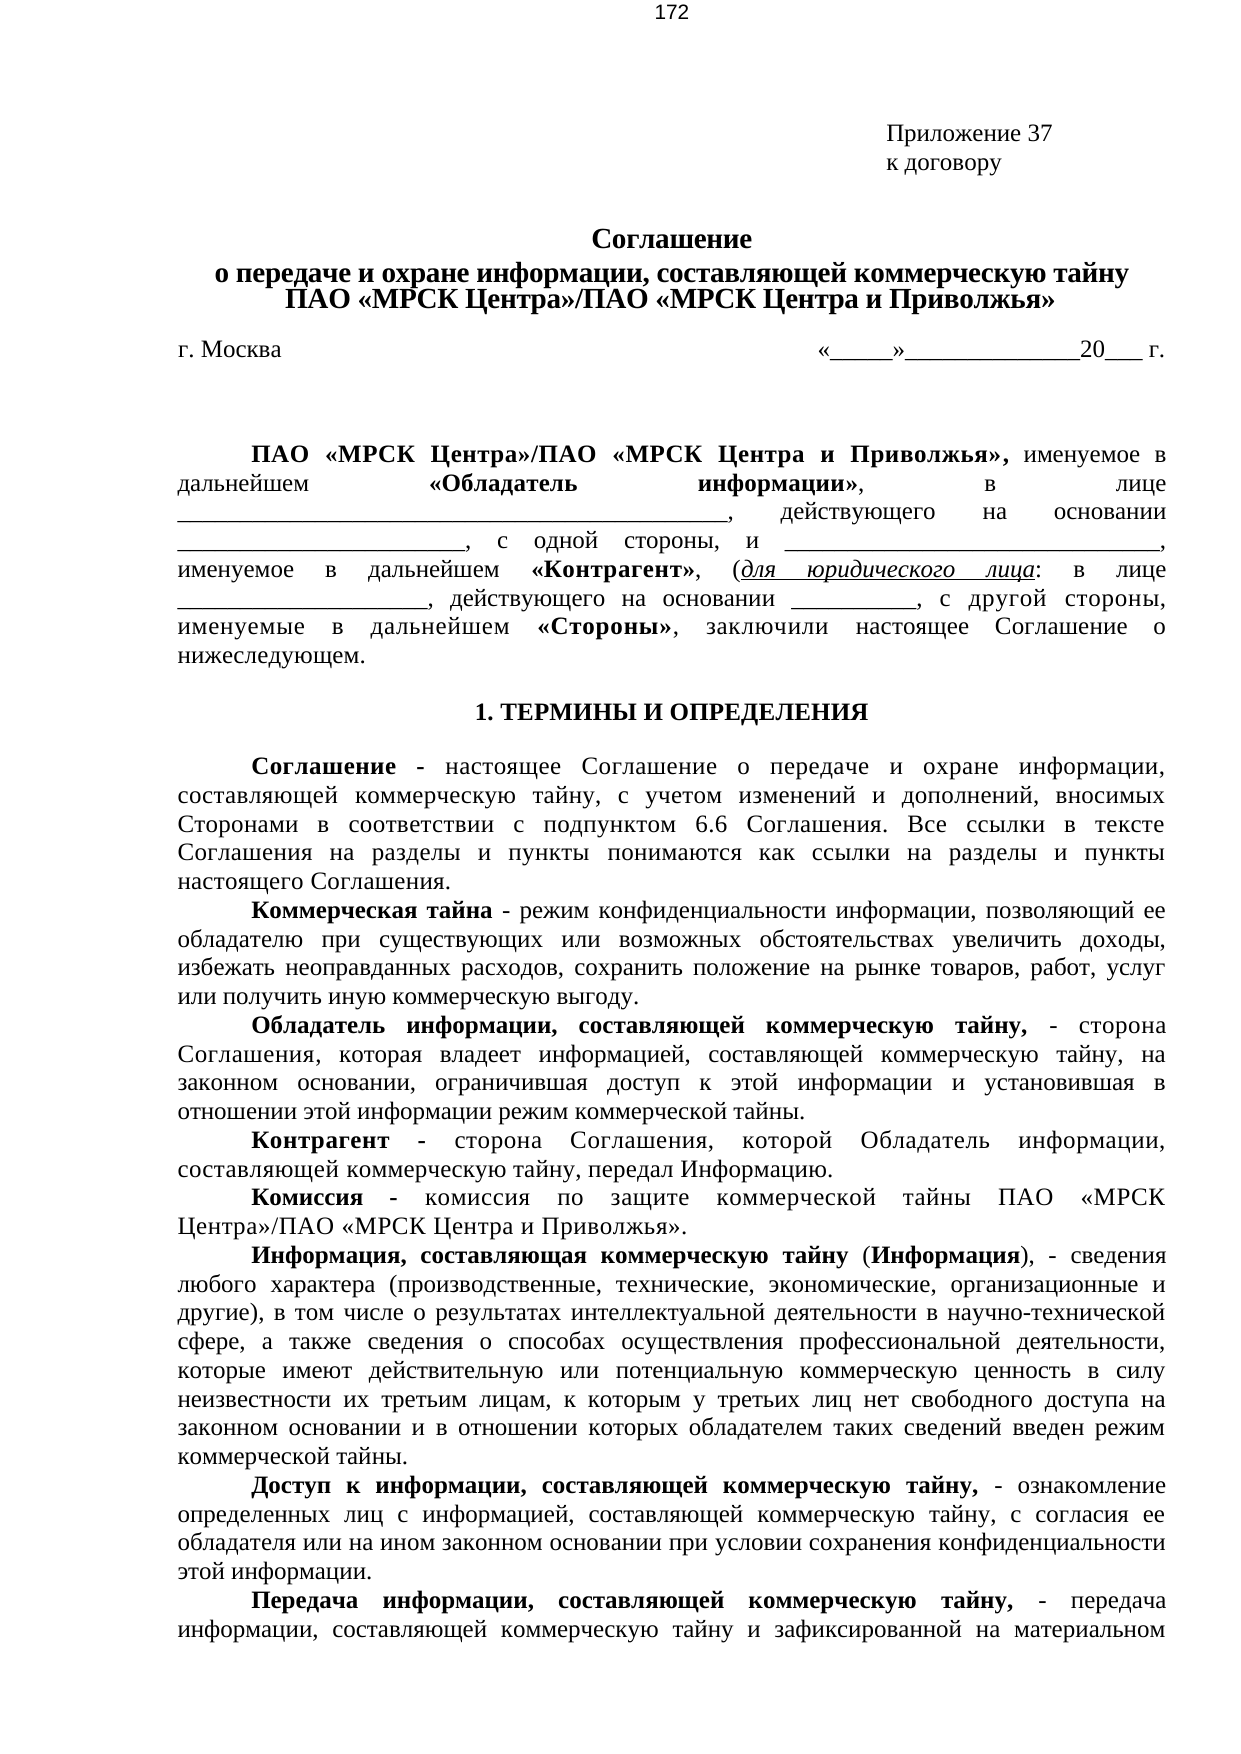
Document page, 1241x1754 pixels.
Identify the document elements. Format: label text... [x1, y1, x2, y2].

text Обладатель информации, составляющей коммерческую тайну, - сторона Соглашения, которая владеет информацией, составляющей коммерческую тайну, на законном основании, ограничившая доступ к этой информации и установившая в отношении этой информации режим коммерческой тайны. [177, 1010, 1166, 1125]
text Контрагент - сторона Соглашения, которой Обладатель информации, составляющей коммерческую тайну, передал Информацию. [177, 1125, 1166, 1182]
text Доступ к информации, составляющей коммерческую тайну, - ознакомление определенных лиц с информацией, составляющей коммерческую тайну, с согласия ее обладателя или на ином законном основании при условии сохранения конфиденциальности этой информации. [177, 1470, 1166, 1585]
text к договору [886, 147, 1171, 176]
text Соглашение - настоящее Соглашение о передаче и охране информации, составляющей коммерческую тайну, с учетом изменений и дополнений, вносимых Сторонами в соответствии с подпунктом 6.6 Соглашения. Все ссылки в тексте Соглашения на разделы и пункты понимаются как ссылки на разделы и пункты настоящего Соглашения. [177, 751, 1166, 895]
text 1. ТЕРМИНЫ И ОПРЕДЕЛЕНИЯ [177, 697, 1166, 726]
text Коммерческая тайна - режим конфиденциальности информации, позволяющий ее обладателю при существующих или возможных обстоятельствах увеличить доходы, избежать неоправданных расходов, сохранить положение на рынке товаров, работ, услуг или получить иную коммерческую выгоду. [177, 895, 1166, 1010]
text Соглашение [177, 221, 1166, 255]
text о передаче и охране информации, составляющей коммерческую тайну [177, 255, 1166, 288]
text Комиссия - комиссия по защите коммерческой тайны ПАО «МРСК Центра»/ПАО «МРСК Центра и Приволжья». [177, 1182, 1166, 1240]
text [177, 1585, 1166, 1642]
text ПАО «МРСК Центра»/ПАО «МРСК Центра и Приволжья», именуемое в дальнейшем «Обладатель информации», в лице ____________________________________________, действующего на основании _______________________, с одной стороны, и ______________________________, именуемое в дальнейшем «Контрагент», (для юридического лица: в лице ____________________, действующего на основании __________, с другой стороны, именуемые в дальнейшем «Стороны», заключили настоящее Соглашение о нижеследующем. [177, 439, 1166, 669]
text г. Москва «_____»______________20___ г. [178, 334, 1166, 363]
text ПАО «МРСК Центра»/ПАО «МРСК Центра и Приволжья» [177, 288, 1163, 313]
text Приложение 37 [886, 118, 1171, 147]
text Информация, составляющая коммерческую тайну (Информация), - сведения любого характера (производственные, технические, экономические, организационные и другие), в том числе о результатах интеллектуальной деятельности в научно-технической сфере, а также сведения о способах осуществления профессиональной деятельности, которые имеют действительную или потенциальную коммерческую ценность в силу неизвестности их третьим лицам, к которым у третьих лиц нет свободного доступа на законном основании и в отношении которых обладателем таких сведений введен режим коммерческой тайны. [177, 1240, 1166, 1470]
